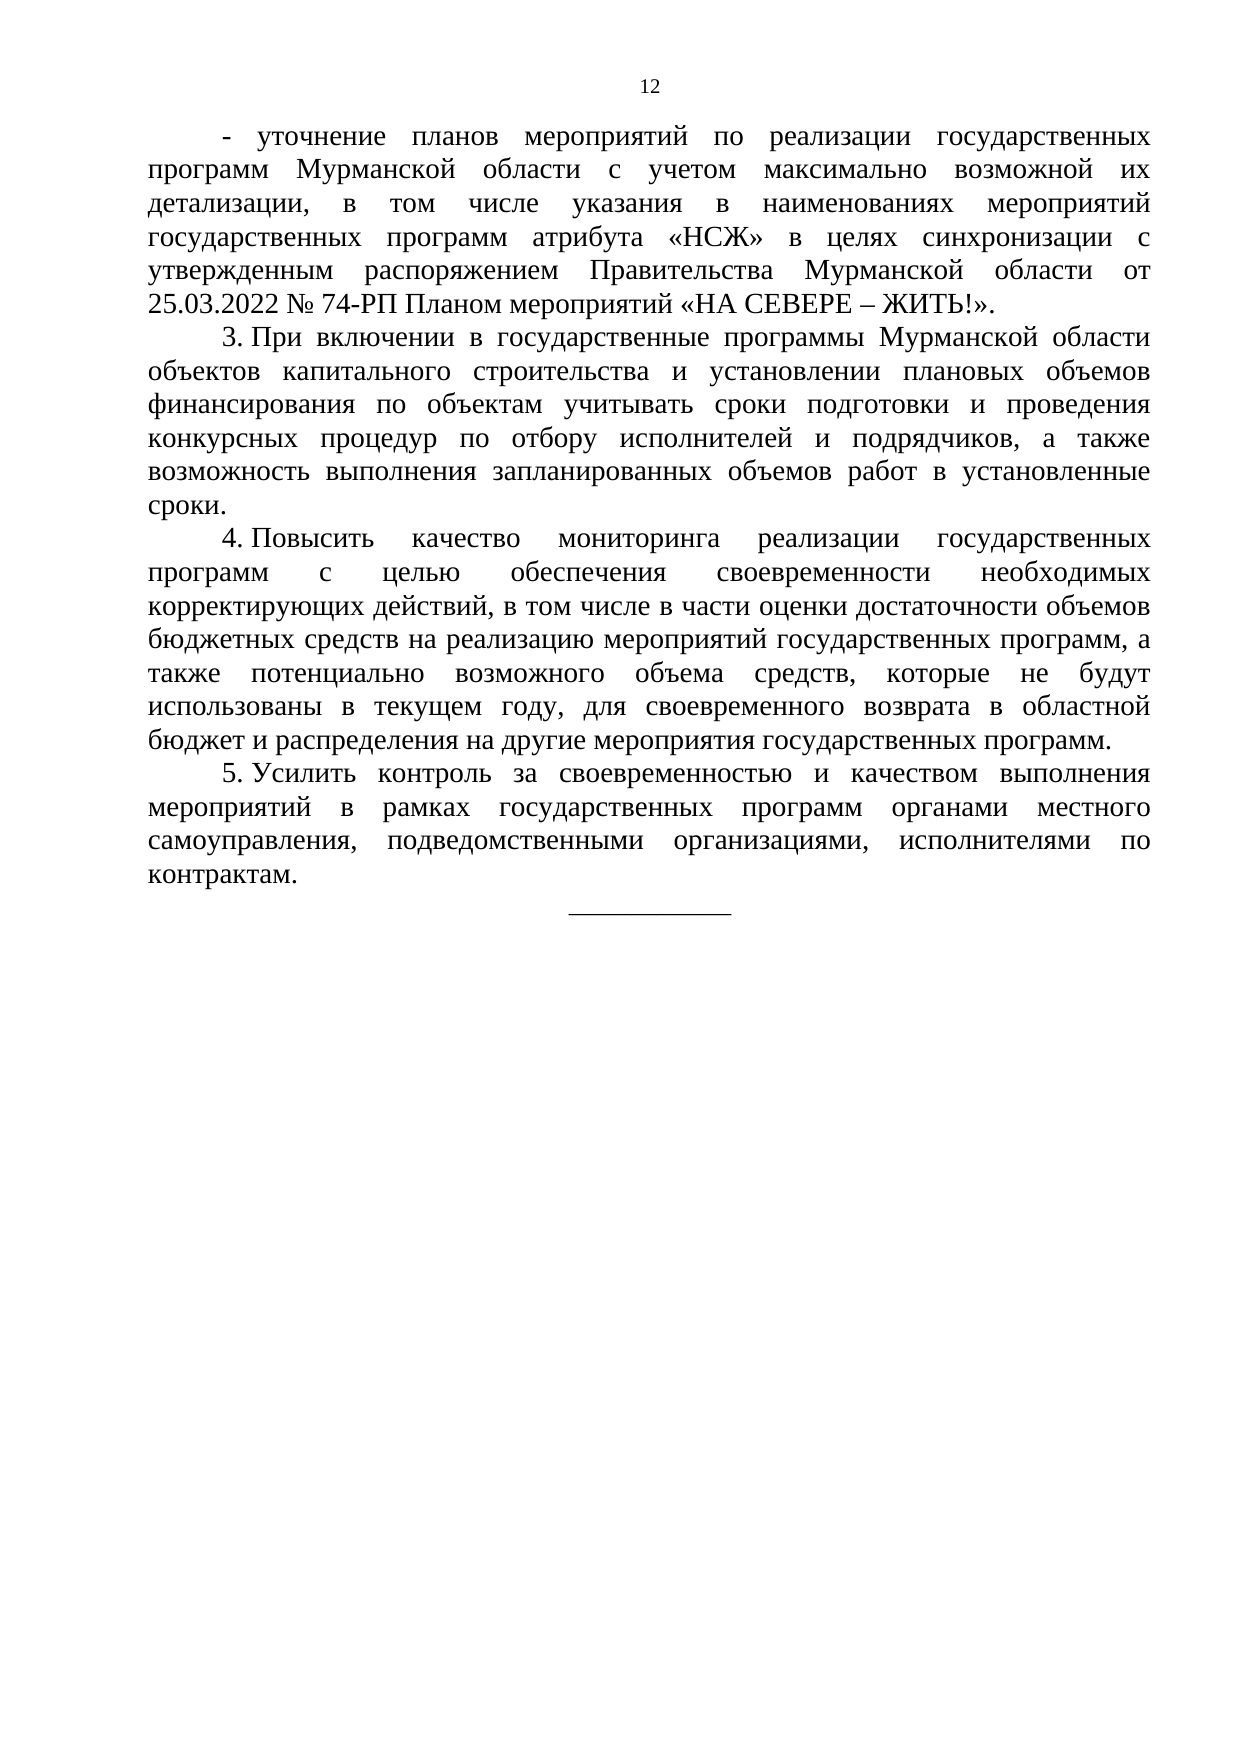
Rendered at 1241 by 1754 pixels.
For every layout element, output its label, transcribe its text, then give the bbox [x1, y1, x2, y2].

text 3. При включении в государственные программы Мурманской области объектов капитального строительства и установлении плановых объемов финансирования по объектам учитывать сроки подготовки и проведения конкурсных процедур по отбору исполнителей и подрядчиков, а также возможность выполнения запланированных объемов работ в установленные сроки. [148, 319, 1152, 521]
text 5. Усилить контроль за своевременностью и качеством выполнения мероприятий в рамках государственных программ органами местного самоуправления, подведомственными организациями, исполнителями по контрактам. [148, 755, 1152, 889]
text - уточнение планов мероприятий по реализации государственных программ Мурманской области с учетом максимально возможной их детализации, в том числе указания в наименованиях мероприятий государственных программ атрибута «НСЖ» в целях синхронизации с утвержденным распоряжением Правительства Мурманской области от 25.03.2022 № 74-РП Планом мероприятий «НА СЕВЕРЕ – ЖИТЬ!». [148, 118, 1152, 319]
text 4. Повысить качество мониторинга реализации государственных программ с целью обеспечения своевременности необходимых корректирующих действий, в том числе в части оценки достаточности объемов бюджетных средств на реализацию мероприятий государственных программ, а также потенциально возможного объема средств, которые не будут использованы в текущем году, для своевременного возврата в областной бюджет и распределения на другие мероприятия государственных программ. [148, 521, 1152, 755]
text _____________ [148, 889, 1152, 918]
